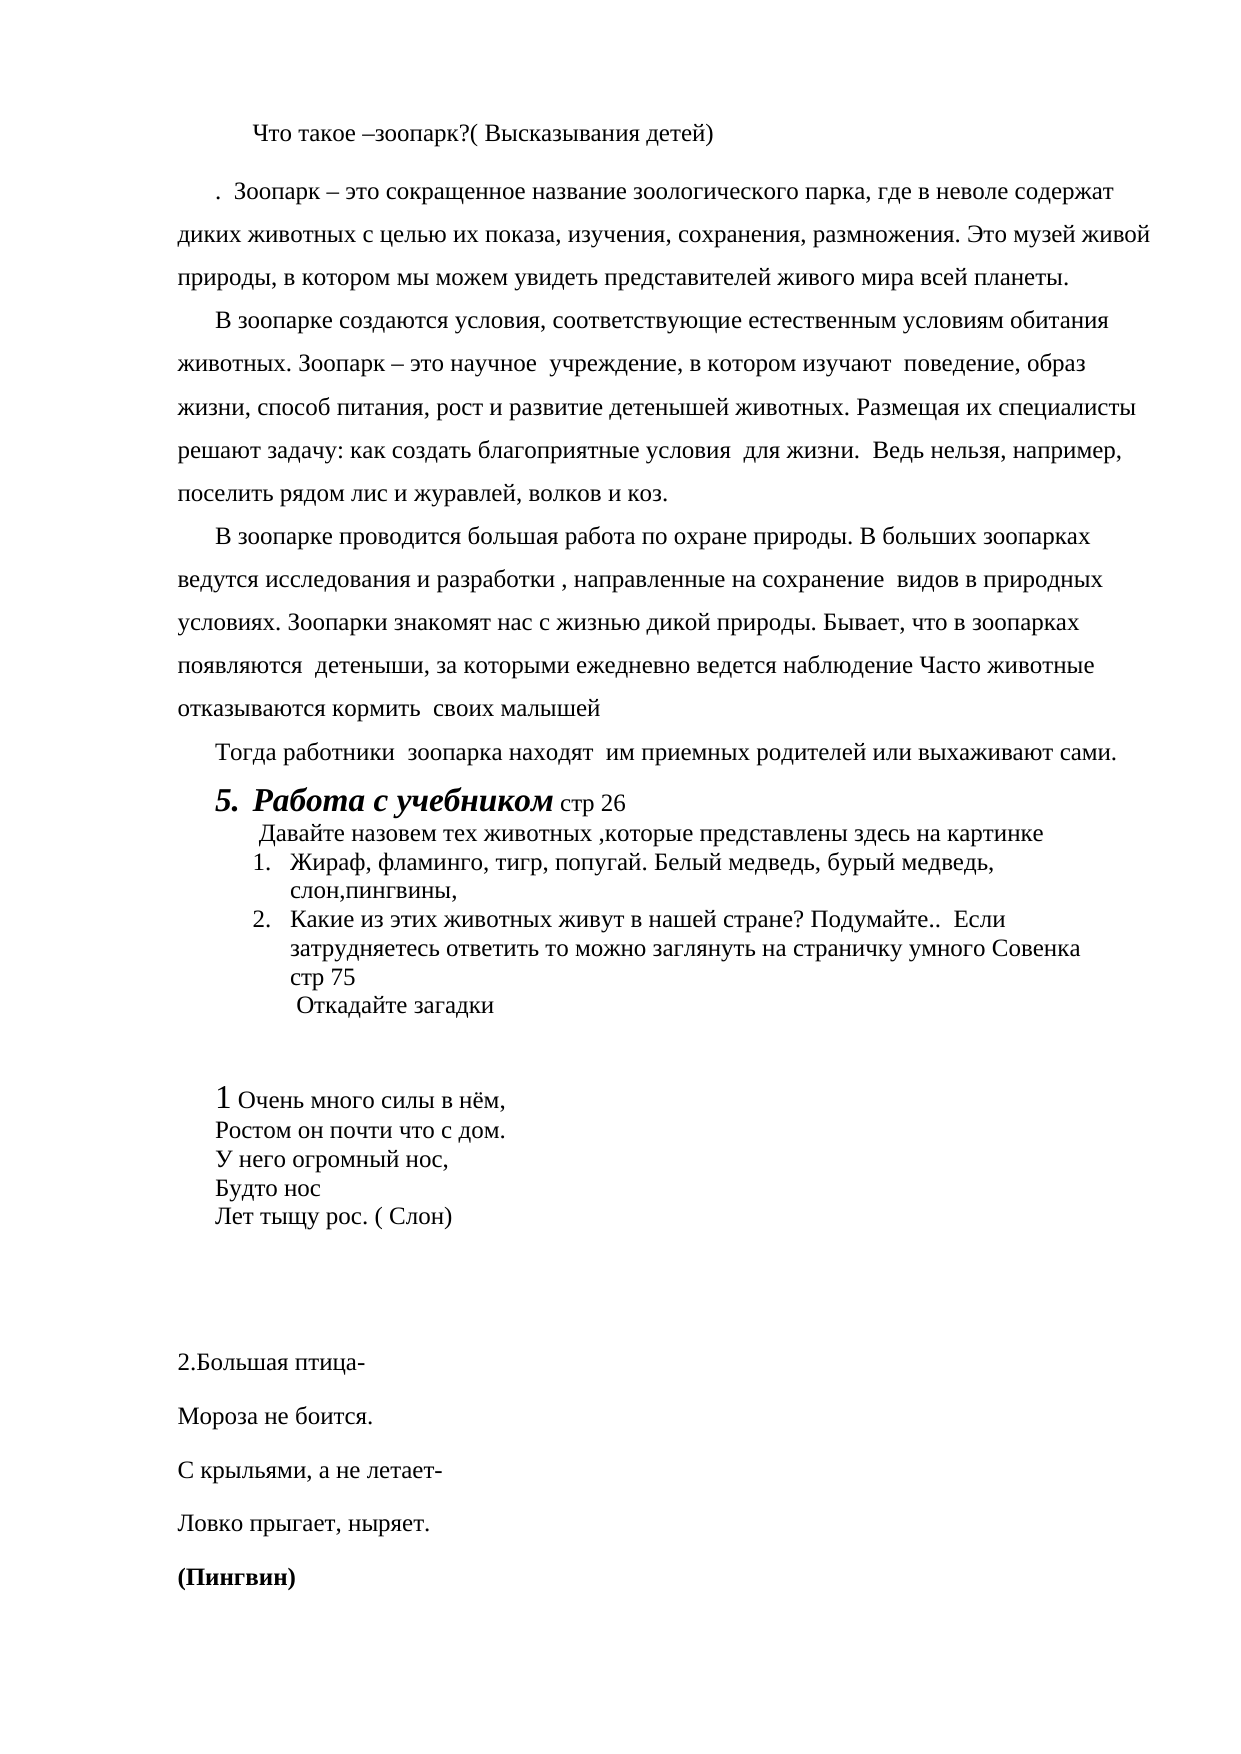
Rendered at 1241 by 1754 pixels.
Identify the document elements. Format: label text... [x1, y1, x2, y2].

text 2.Большая птица- [177, 1347, 1152, 1376]
list Жираф, фламинго, тигр, попугай. Белый медведь, бурый медведь, слон,пингвины, [252, 847, 1152, 904]
text Тогда работники зоопарка находят им приемных родителей или выхаживают сами. [177, 737, 1152, 765]
list Какие из этих животных живут в нашей стране? Подумайте.. Если затрудняетесь ответить то можно заглянуть на страничку умного Совенка [252, 904, 1152, 962]
list стр 75 [290, 962, 1152, 991]
text Мороза не боится. [177, 1401, 1152, 1430]
text 1 Очень много силы в нём, Ростом он почти что с дом. У него огромный нос, Будто нос Лет тыщу рос. ( Слон) [215, 1077, 1152, 1230]
list Давайте назовем тех животных ,которые представлены здесь на картинке [252, 818, 1152, 847]
text . Зоопарк – это сокращенное название зоологического парка, где в неволе содержат диких животных с целью их показа, изучения, сохранения, размножения. Это музей живой природы, в котором мы можем увидеть представителей живого мира всей планеты. [177, 176, 1152, 291]
text С крыльями, а не летает- [177, 1455, 1152, 1483]
text Ловко прыгает, ныряет. [177, 1508, 1152, 1537]
text (Пингвин) [177, 1562, 1152, 1591]
list Работа с учебником стр 26 [215, 780, 1152, 818]
list Что такое –зоопарк?( Высказывания детей) [252, 118, 1152, 147]
list Откадайте загадки [290, 991, 1152, 1019]
text В зоопарке проводится большая работа по охране природы. В больших зоопарках ведутся исследования и разработки , направленные на сохранение видов в природных условиях. Зоопарки знакомят нас с жизнью дикой природы. Бывает, что в зоопарках появляются детеныши, за которыми ежедневно ведется наблюдение Часто животные отказываются кормить своих малышей [177, 521, 1152, 722]
text В зоопарке создаются условия, соответствующие естественным условиям обитания животных. Зоопарк – это научное учреждение, в котором изучают поведение, образ жизни, способ питания, рост и развитие детенышей животных. Размещая их специалисты решают задачу: как создать благоприятные условия для жизни. Ведь нельзя, например, поселить рядом лис и журавлей, волков и коз. [177, 305, 1152, 507]
